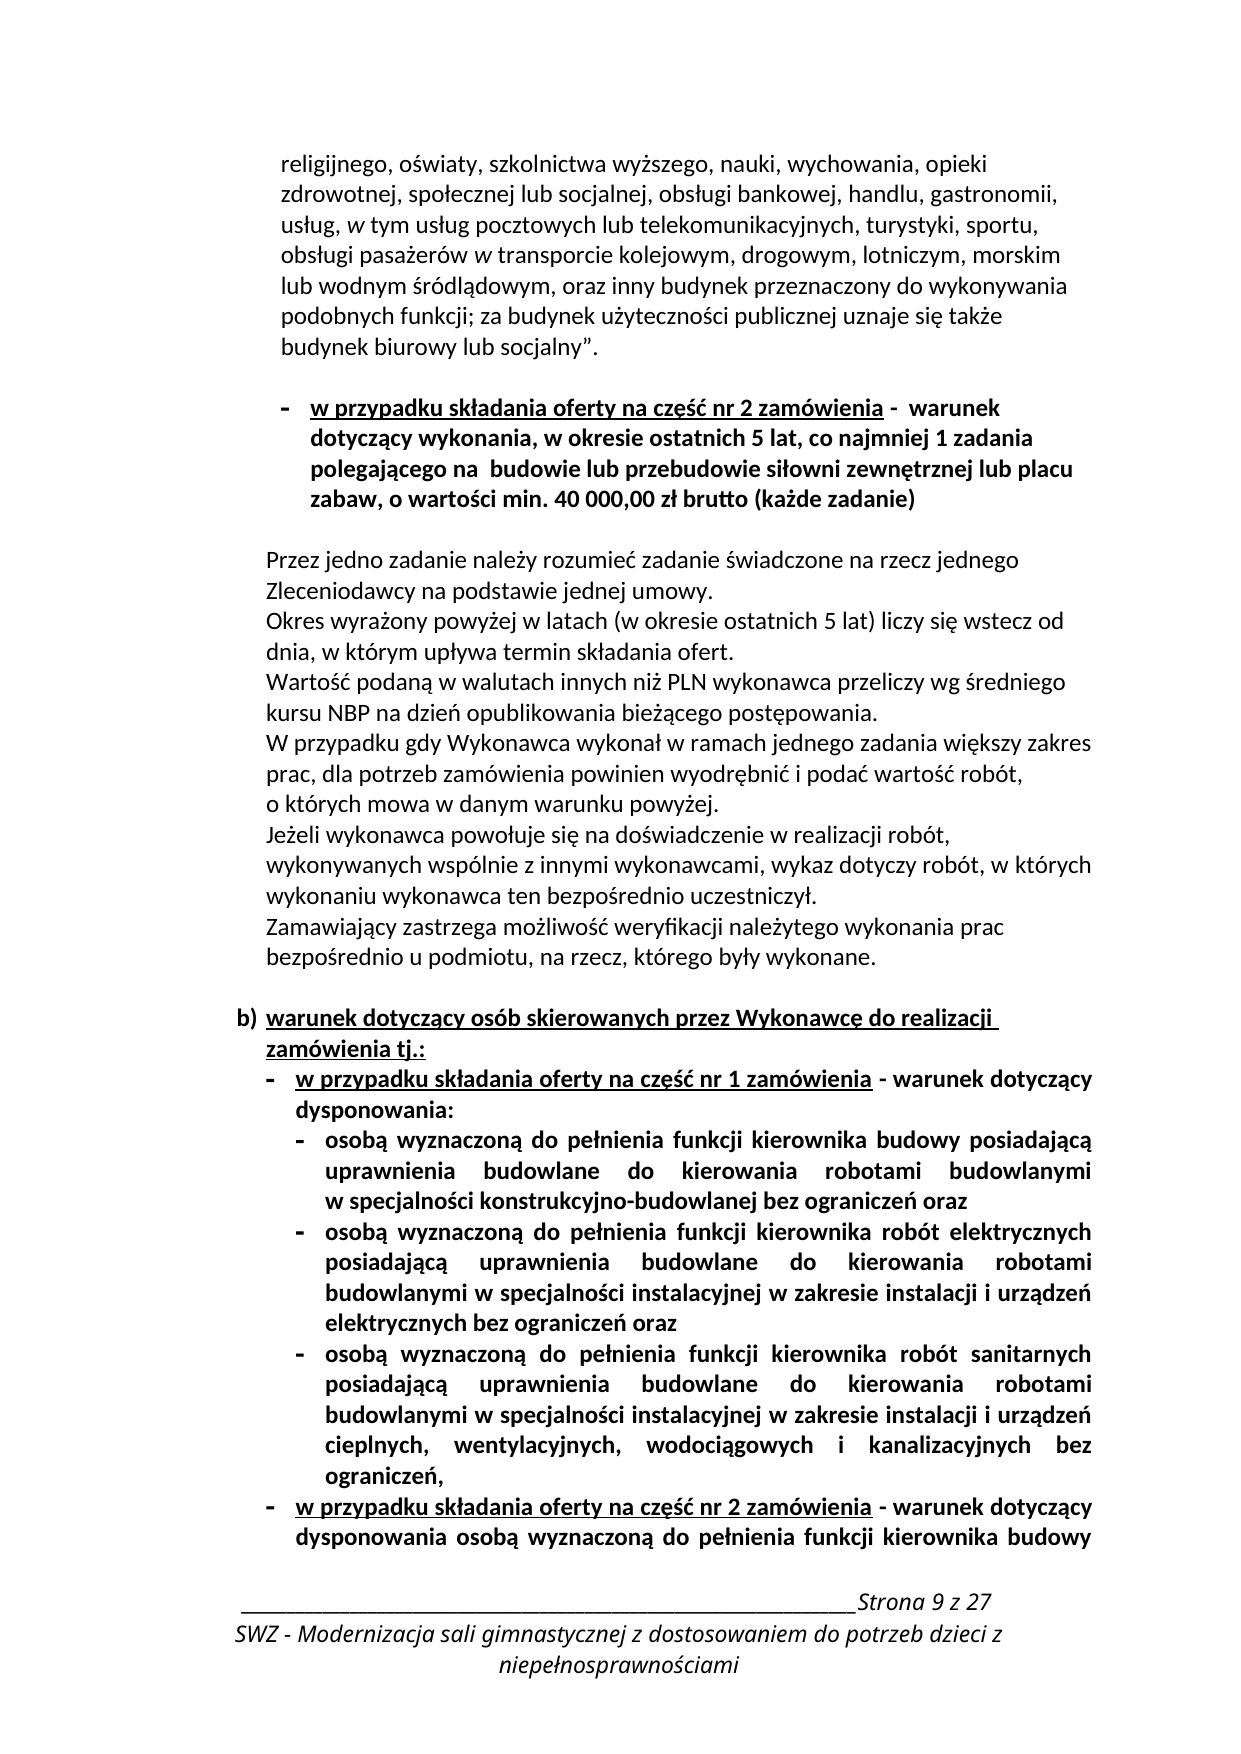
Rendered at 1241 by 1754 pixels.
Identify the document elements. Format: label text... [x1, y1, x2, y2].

list osobą wyznaczoną do pełnienia funkcji kierownika robót sanitarnych posiadającą uprawnienia budowlane do kierowania robotami budowlanymi w specjalności instalacyjnej w zakresie instalacji i urządzeń cieplnych, wentylacyjnych, wodociągowych i kanalizacyjnych bez ograniczeń, [295, 1338, 1092, 1491]
list W przypadku gdy Wykonawca wykonał w ramach jednego zadania większy zakres prac, dla potrzeb zamówienia powinien wyodrębnić i podać wartość robót, o których mowa w danym warunku powyżej. [266, 728, 1092, 819]
list Przez jedno zadanie należy rozumieć zadanie świadczone na rzecz jednego Zleceniodawcy na podstawie jednej umowy. [266, 544, 1092, 606]
list Jeżeli wykonawca powołuje się na doświadczenie w realizacji robót, wykonywanych wspólnie z innymi wykonawcami, wykaz dotyczy robót, w których wykonaniu wykonawca ten bezpośrednio uczestniczył. [266, 819, 1092, 911]
list Okres wyrażony powyżej w latach (w okresie ostatnich 5 lat) liczy się wstecz od dnia, w którym upływa termin składania ofert. [266, 606, 1092, 667]
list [266, 1491, 1092, 1552]
list osobą wyznaczoną do pełnienia funkcji kierownika budowy posiadającą uprawnienia budowlane do kierowania robotami budowlanymi w specjalności konstrukcyjno-budowlanej bez ograniczeń oraz [295, 1124, 1092, 1216]
list Wartość podaną w walutach innych niż PLN wykonawca przeliczy wg średniego kursu NBP na dzień opublikowania bieżącego postępowania. [266, 667, 1092, 728]
list w przypadku składania oferty na część nr 2 zamówienia - warunek dotyczący wykonania, w okresie ostatnich 5 lat, co najmniej 1 zadania polegającego na budowie lub przebudowie siłowni zewnętrznej lub placu zabaw, o wartości min. 40 000,00 zł brutto (każde zadanie) [281, 392, 1092, 514]
list osobą wyznaczoną do pełnienia funkcji kierownika robót elektrycznych posiadającą uprawnienia budowlane do kierowania robotami budowlanymi w specjalności instalacyjnej w zakresie instalacji i urządzeń elektrycznych bez ograniczeń oraz [295, 1216, 1092, 1338]
list w przypadku składania oferty na część nr 1 zamówienia - warunek dotyczący dysponowania: [266, 1063, 1092, 1124]
list warunek dotyczący osób skierowanych przez Wykonawcę do realizacji zamówienia tj.: [236, 1002, 1092, 1063]
list Zamawiający zastrzega możliwość weryfikacji należytego wykonania prac bezpośrednio u podmiotu, na rzecz, którego były wykonane. [266, 911, 1092, 972]
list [281, 148, 1092, 361]
